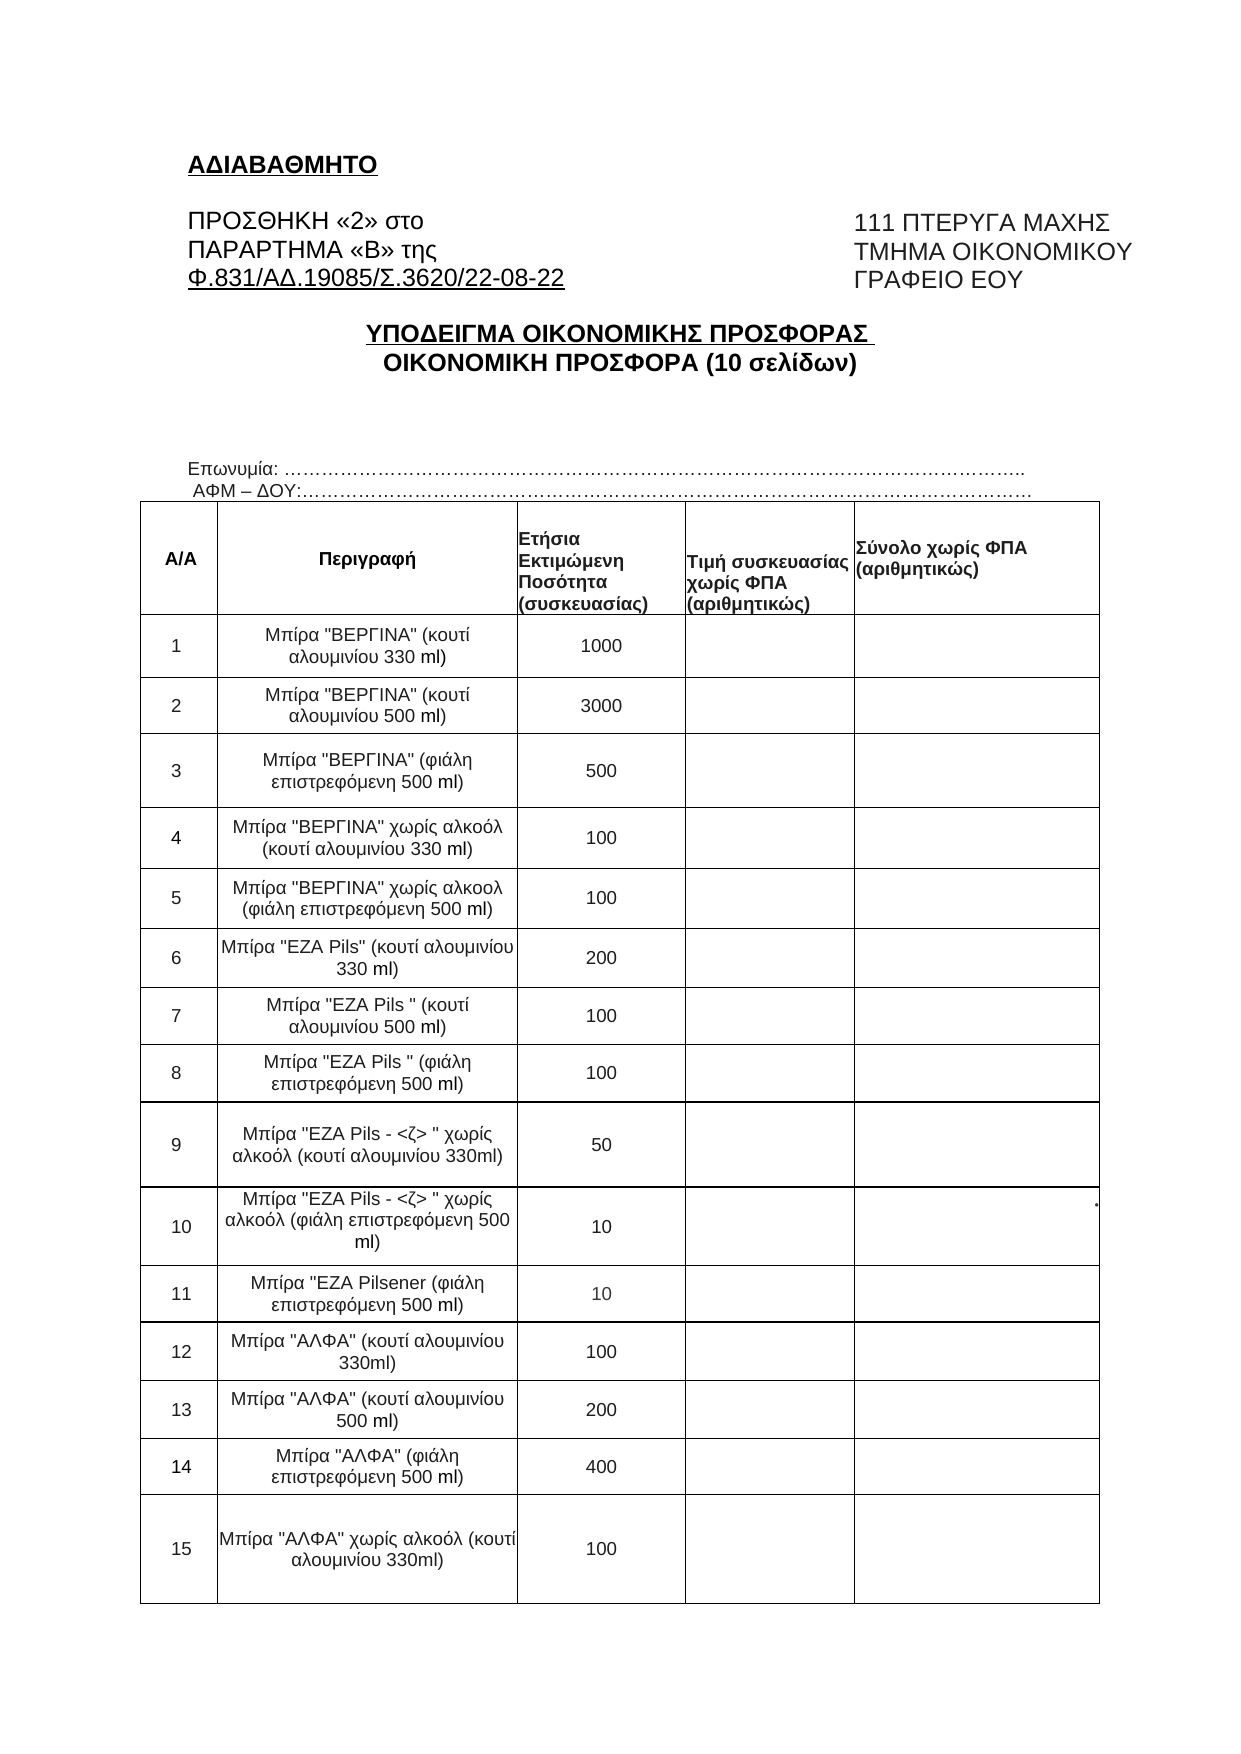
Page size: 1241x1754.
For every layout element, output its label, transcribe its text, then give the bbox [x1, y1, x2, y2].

table_cell [686, 1323, 854, 1380]
text ΥΠΟΔΕΙΓΜΑ ΟΙΚΟΝΟΜΙΚΗΣ ΠΡΟΣΦΟΡΑΣ ΟΙΚΟΝΟΜΙΚΗ ΠΡΟΣΦΟΡΑ (10 σελίδων) [187, 319, 1053, 377]
table_cell [855, 869, 1099, 927]
text Φ.831/ΑΔ.19085/Σ.3620/22-08-22 [187, 263, 1053, 292]
table_header Α/Α [141, 502, 217, 614]
table_cell [686, 929, 854, 987]
table_cell [855, 929, 1099, 987]
table_cell Μπίρα "ΕΖΑ Pilsener (φιάλη επιστρεφόμενη 500 ml) [218, 1266, 517, 1321]
table_cell 100 [518, 1045, 685, 1101]
table_cell Μπίρα "ΕΖΑ Pils " (κουτί αλουμινίου 500 ml) [218, 988, 517, 1043]
table_cell [855, 1495, 1099, 1602]
table_cell [686, 734, 854, 807]
table_cell 11 [141, 1266, 217, 1321]
text ΑΔΙΑΒΑΘΜΗΤΟ [187, 150, 1053, 179]
table_cell 15 [141, 1495, 217, 1602]
table_cell Μπίρα "ΕΖΑ Pils - <ζ> " χωρίς αλκοόλ (κουτί αλουμινίου 330ml) [218, 1103, 517, 1186]
table_cell 500 [518, 734, 685, 807]
table_cell [686, 1495, 854, 1602]
table_cell 14 [141, 1439, 217, 1494]
table_header Ετήσια Εκτιμώμενη Ποσότητα (συσκευασίας) [518, 502, 685, 614]
table_cell Μπίρα "ΒΕΡΓΙΝΑ" χωρίς αλκοόλ (κουτί αλουμινίου 330 ml) [218, 808, 517, 867]
table_cell 3000 [518, 678, 685, 733]
table_cell • [855, 1188, 1099, 1265]
table_cell [855, 1103, 1099, 1186]
table_cell 200 [518, 1381, 685, 1437]
table_cell 100 [518, 1495, 685, 1602]
table_cell 10 [518, 1266, 685, 1321]
table_header Περιγραφή [218, 502, 517, 614]
table_cell [686, 1045, 854, 1101]
table_cell 13 [141, 1381, 217, 1437]
table_cell 10 [518, 1188, 685, 1265]
table_cell 100 [518, 988, 685, 1043]
table_cell [686, 808, 854, 867]
table_cell 100 [518, 808, 685, 867]
table_cell [855, 1381, 1099, 1437]
table_cell 10 [141, 1188, 217, 1265]
table_cell [686, 1439, 854, 1494]
table_cell 12 [141, 1323, 217, 1380]
table_cell Μπίρα "ΑΛΦΑ" (κουτί αλουμινίου 330ml) [218, 1323, 517, 1380]
table_cell Μπίρα "ΒΕΡΓΙΝΑ" (φιάλη επιστρεφόμενη 500 ml) [218, 734, 517, 807]
table_cell [855, 808, 1099, 867]
table_cell 8 [141, 1045, 217, 1101]
table_header Τιμή συσκευασίας χωρίς ΦΠΑ (αριθμητικώς) [686, 502, 854, 614]
table_cell Μπίρα "ΑΛΦΑ" χωρίς αλκοόλ (κουτί αλουμινίου 330ml) [218, 1495, 517, 1602]
table_cell 100 [518, 869, 685, 927]
table_cell Μπίρα "ΑΛΦΑ" (φιάλη επιστρεφόμενη 500 ml) [218, 1439, 517, 1494]
table_cell [855, 1439, 1099, 1494]
table_cell 200 [518, 929, 685, 987]
table_cell [686, 1188, 854, 1265]
text Επωνυμία: ……………………………………………………………………………………………………….. [187, 458, 1053, 479]
table_cell Μπίρα "ΑΛΦΑ" (κουτί αλουμινίου 500 ml) [218, 1381, 517, 1437]
table_cell 4 [141, 808, 217, 867]
table_cell 1 [141, 615, 217, 677]
table_header Σύνολο χωρίς ΦΠΑ (αριθμητικώς) [855, 502, 1099, 614]
table_cell [686, 1381, 854, 1437]
table_cell 7 [141, 988, 217, 1043]
table_cell [686, 678, 854, 733]
table_cell 5 [141, 869, 217, 927]
table_cell 50 [518, 1103, 685, 1186]
table_cell [855, 1323, 1099, 1380]
table_cell Μπίρα "ΕΖΑ Pils" (κουτί αλουμινίου 330 ml) [218, 929, 517, 987]
table_cell [686, 1266, 854, 1321]
table_cell [855, 734, 1099, 807]
table_cell [855, 678, 1099, 733]
table_cell 400 [518, 1439, 685, 1494]
table_cell [855, 1045, 1099, 1101]
table_cell [855, 1266, 1099, 1321]
table_cell [686, 869, 854, 927]
table_cell Μπίρα "ΕΖΑ Pils - <ζ> " χωρίς αλκοόλ (φιάλη επιστρεφόμενη 500 ml) [218, 1188, 517, 1265]
table_cell Μπίρα "ΒΕΡΓΙΝΑ" χωρίς αλκοολ (φιάλη επιστρεφόμενη 500 ml) [218, 869, 517, 927]
table_cell 3 [141, 734, 217, 807]
table_cell [686, 988, 854, 1043]
table_cell Μπίρα "ΒΕΡΓΙΝΑ" (κουτί αλουμινίου 500 ml) [218, 678, 517, 733]
table_cell Μπίρα "ΒΕΡΓΙΝΑ" (κουτί αλουμινίου 330 ml) [218, 615, 517, 677]
table_cell 1000 [518, 615, 685, 677]
text ΑΦΜ – ΔΟΥ:……………………………………………………………………………………………………… [187, 479, 1053, 501]
table_cell 2 [141, 678, 217, 733]
table_cell [855, 988, 1099, 1043]
table_cell 100 [518, 1323, 685, 1380]
table_cell 9 [141, 1103, 217, 1186]
text ΠΡΟΣΘΗΚΗ «2» στο [187, 206, 1053, 234]
table_cell 6 [141, 929, 217, 987]
table_cell [686, 615, 854, 677]
table_cell [686, 1103, 854, 1186]
table_cell Μπίρα "ΕΖΑ Pils " (φιάλη επιστρεφόμενη 500 ml) [218, 1045, 517, 1101]
text ΠΑΡΑΡΤΗΜΑ «Β» της [187, 234, 1053, 263]
table_cell [855, 615, 1099, 677]
